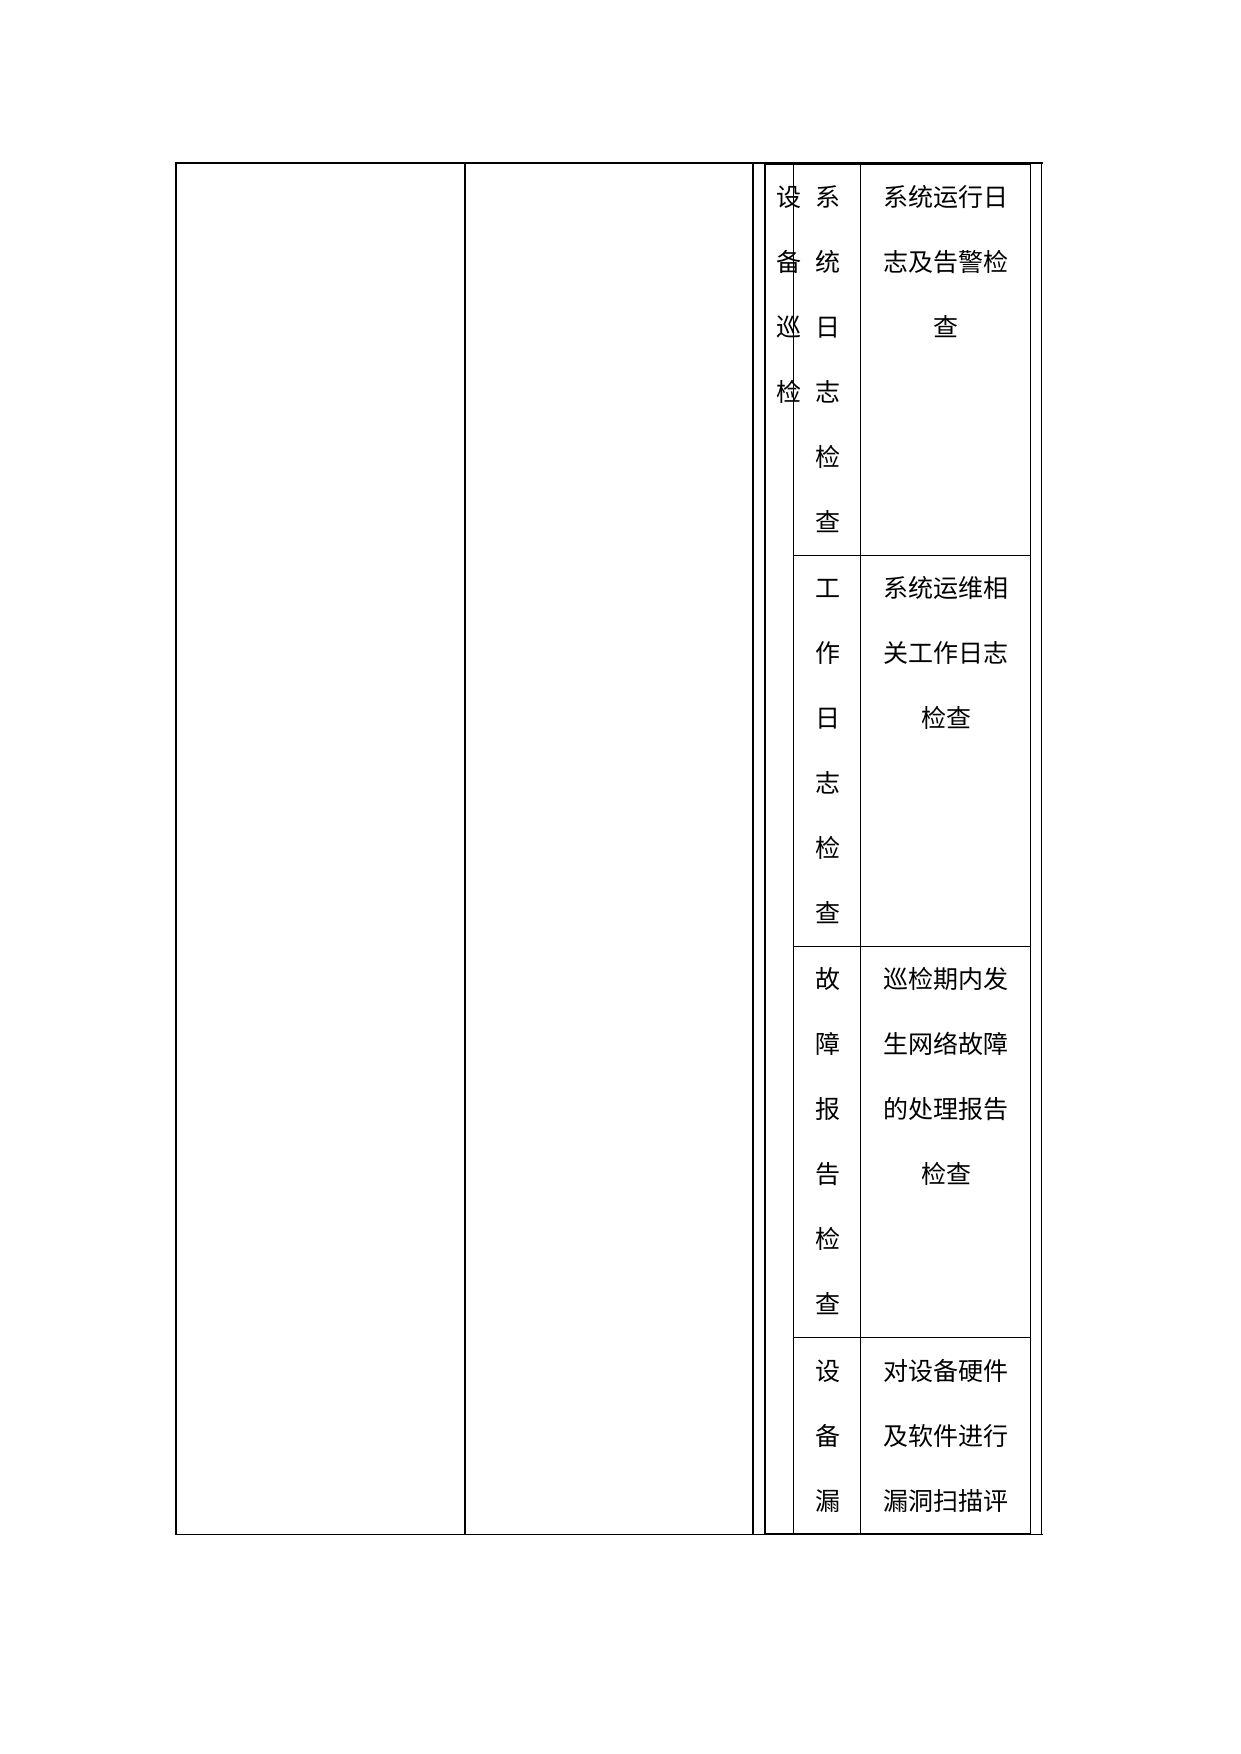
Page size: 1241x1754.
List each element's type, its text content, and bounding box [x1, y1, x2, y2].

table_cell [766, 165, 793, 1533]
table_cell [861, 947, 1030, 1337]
table_cell ★ [466, 164, 752, 1534]
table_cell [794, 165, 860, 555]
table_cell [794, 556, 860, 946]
table_cell 1 [177, 164, 464, 1534]
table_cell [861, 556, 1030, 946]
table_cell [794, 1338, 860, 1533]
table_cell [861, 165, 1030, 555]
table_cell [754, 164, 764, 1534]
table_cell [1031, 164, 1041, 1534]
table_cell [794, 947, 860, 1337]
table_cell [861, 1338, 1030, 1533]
